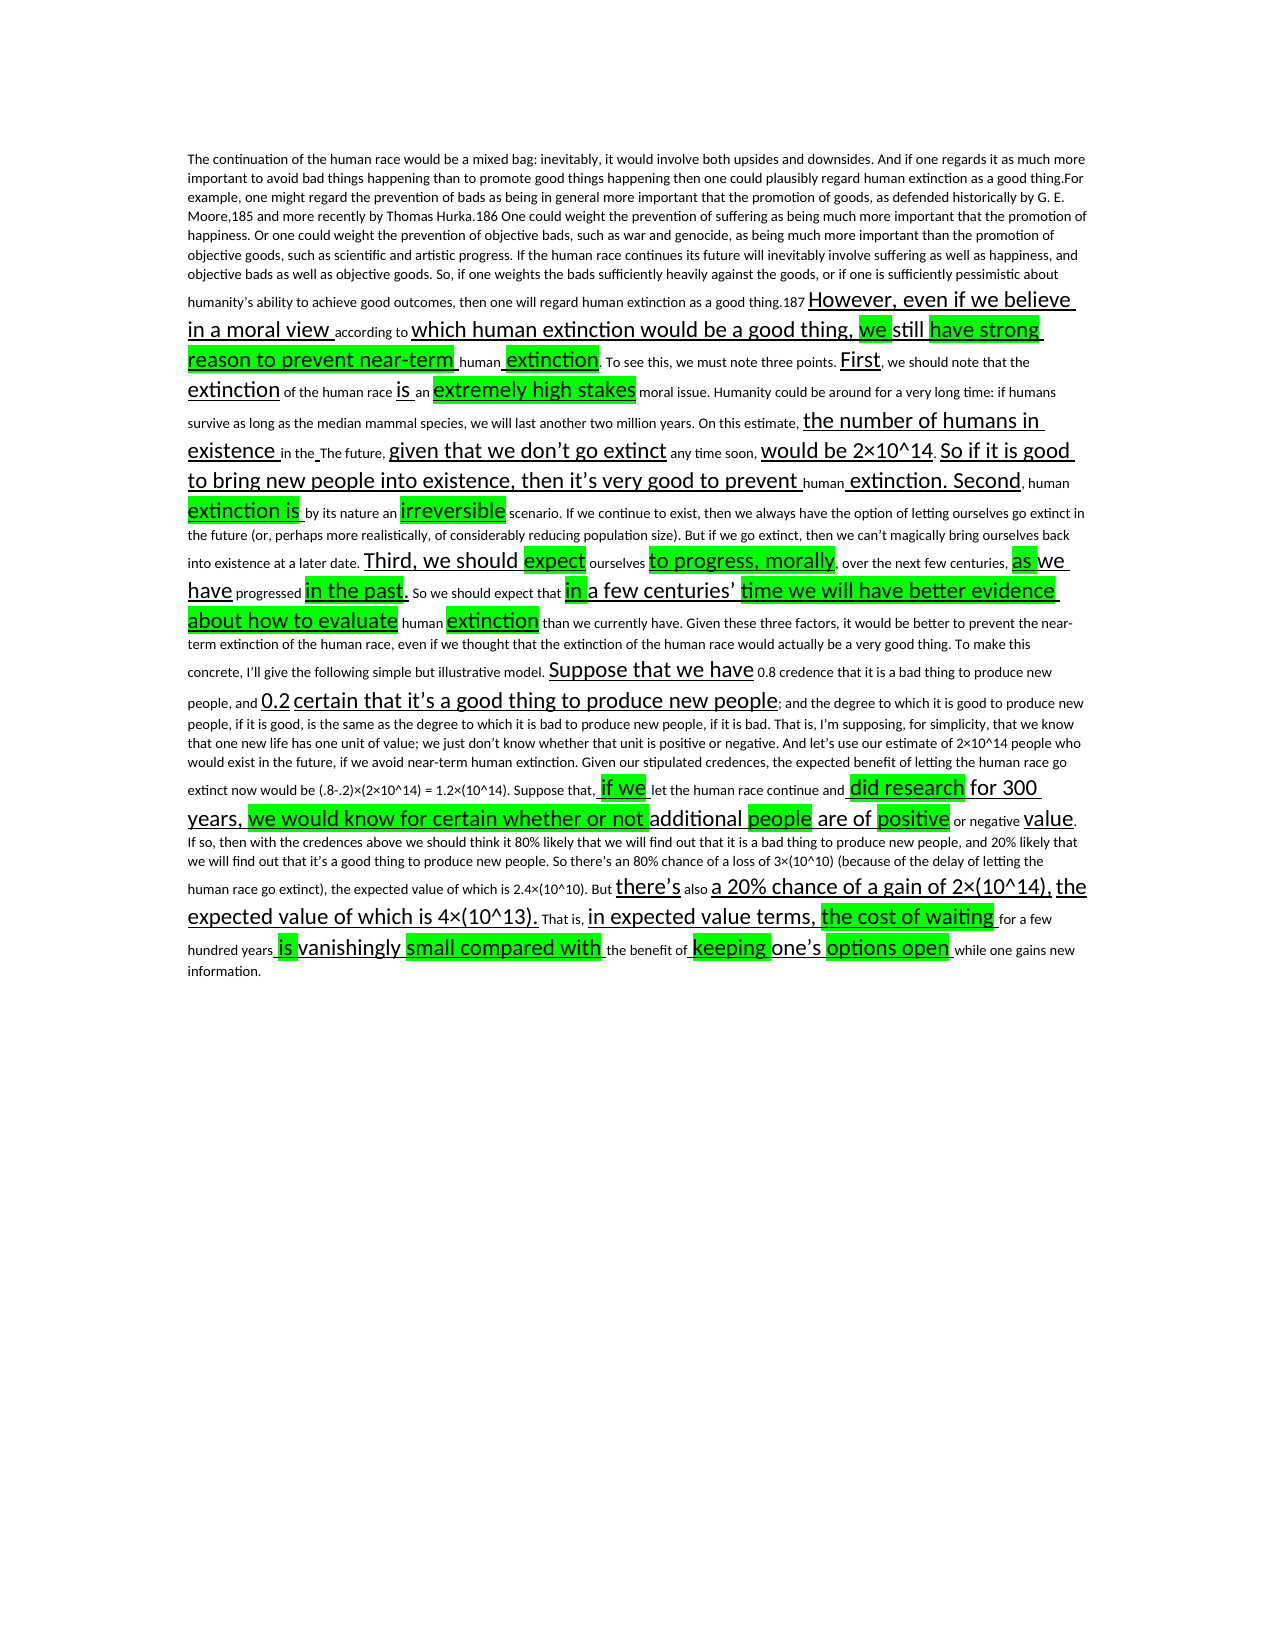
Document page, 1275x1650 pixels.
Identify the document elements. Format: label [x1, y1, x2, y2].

text [187, 150, 1087, 980]
